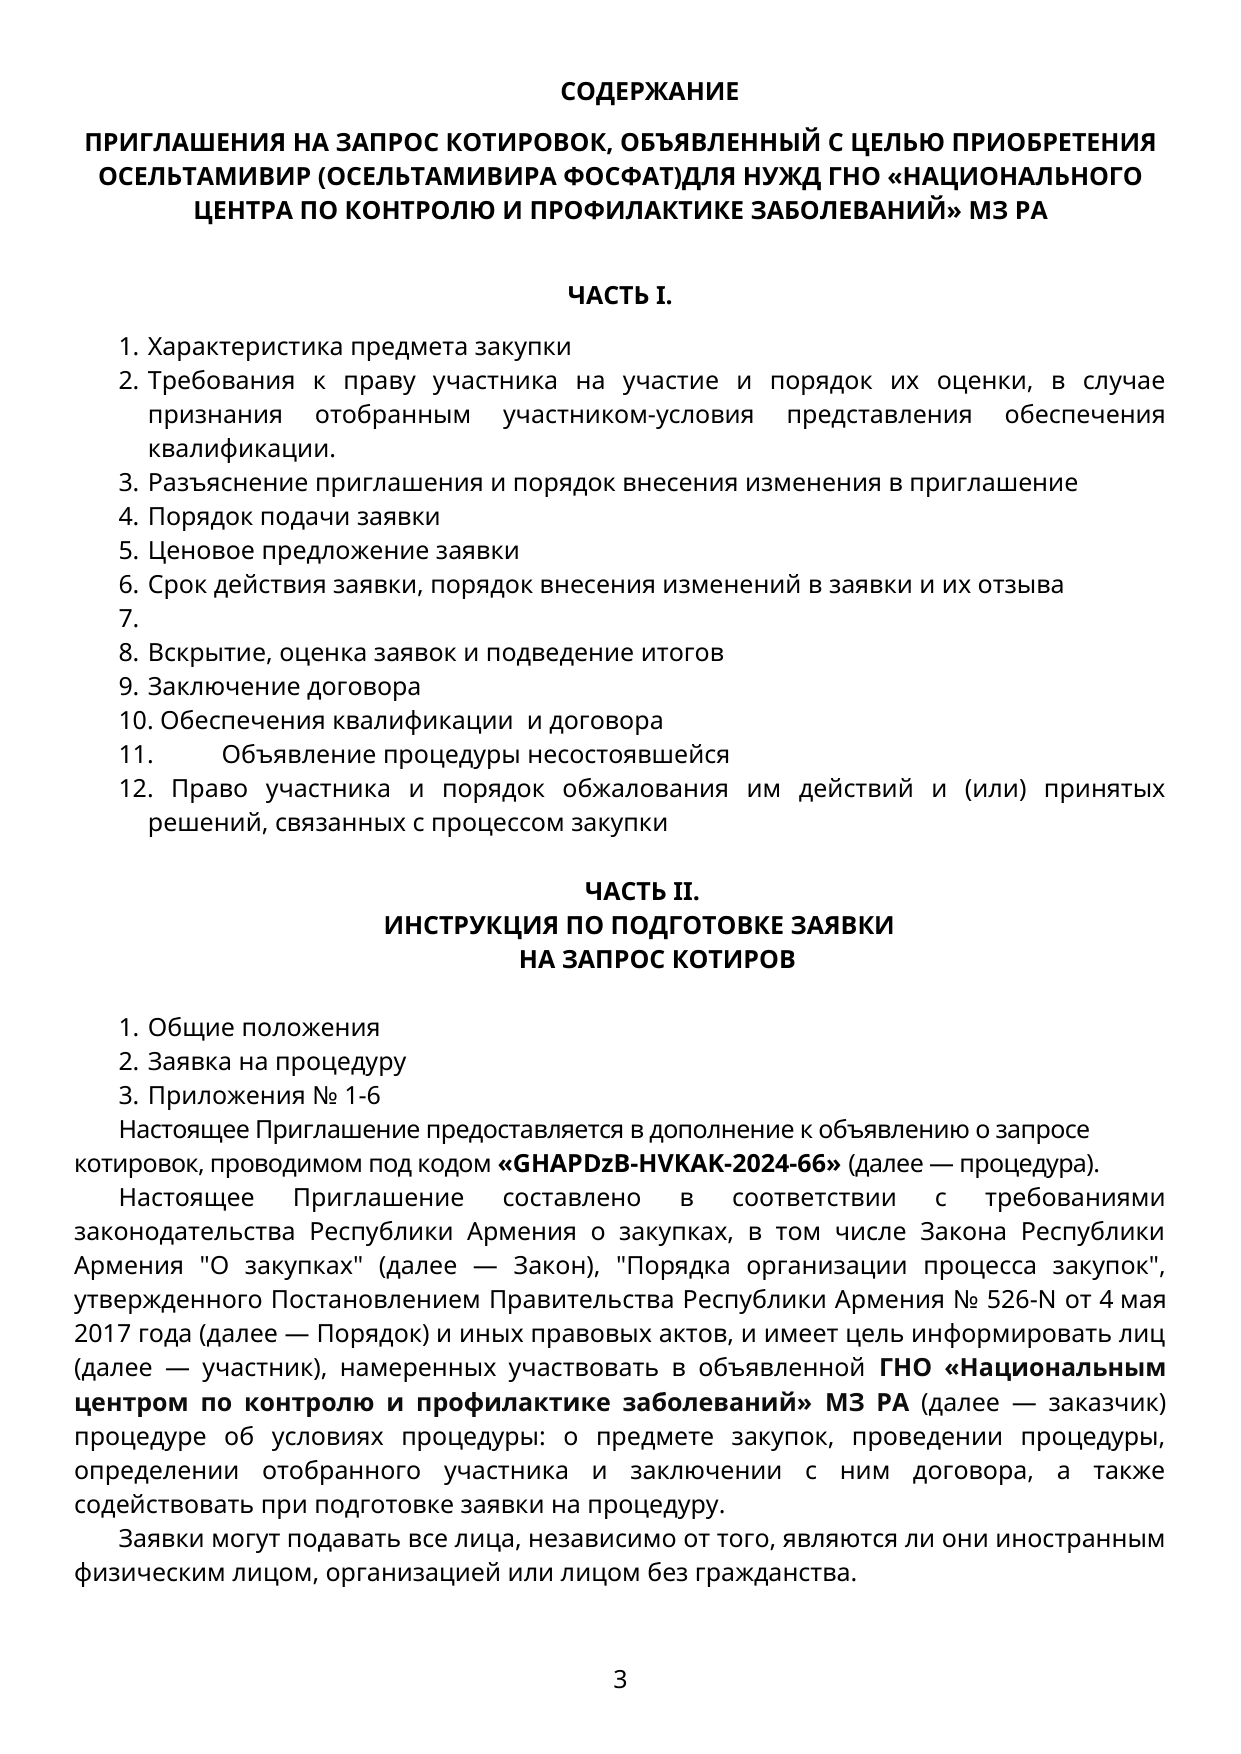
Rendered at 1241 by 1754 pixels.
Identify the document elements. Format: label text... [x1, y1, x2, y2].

text ПРИГЛАШЕНИЯ НА ЗАПРОС КОТИРОВОК, ОБЪЯВЛЕННЫЙ С ЦЕЛЬЮ ПРИОБРЕТЕНИЯ ОСЕЛЬТАМИВИР (ОСЕЛЬТАМИВИРА ФОСФАТ)ДЛЯ НУЖД ГНО «НАЦИОНАЛЬНОГО ЦЕНТРА ПО КОНТРОЛЮ И ПРОФИЛАКТИКЕ ЗАБОЛЕВАНИЙ» МЗ РА [74, 124, 1167, 227]
text ЧАСТЬ I. [74, 277, 1167, 312]
text 12. Право участника и порядок обжалования им действий и (или) принятых решений, связанных с процессом закупки [118, 771, 1167, 839]
text СОДЕРЖАНИЕ [74, 74, 1167, 108]
text 4. Порядок подачи заявки [118, 498, 1167, 533]
text 3. Приложения № 1-6 [118, 1078, 1167, 1112]
text ИНСТРУКЦИЯ ПО ПОДГОТОВКЕ ЗАЯВКИ НА ЗАПРОС КОТИРОВ [118, 907, 1167, 975]
text 1. Общие положения [118, 1009, 1167, 1043]
text 7. [118, 601, 1167, 635]
text 11. Объявление процедуры несостоявшейся [118, 737, 1167, 771]
text 9. Заключение договора [118, 669, 1167, 703]
text 3. Разъяснение приглашения и порядок внесения изменения в приглашение [118, 464, 1167, 498]
text Заявки могут подавать все лица, независимо от того, являются ли они иностранным физическим лицом, организацией или лицом без гражданства. [74, 1520, 1167, 1588]
text ЧАСТЬ II. [118, 873, 1167, 907]
text 2. Требования к праву участника на участие и порядок их оценки, в случае признания отобранным участником-условия представления обеспечения квалификации. [118, 362, 1167, 464]
text 6. Срок действия заявки, порядок внесения изменений в заявки и их отзыва [118, 567, 1167, 601]
text 8. Вскрытие, оценка заявок и подведение итогов [118, 635, 1167, 669]
text Настоящее Приглашение составлено в соответствии с требованиями законодательства Республики Армения о закупках, в том числе Закона Республики Армения "О закупках" (далее — Закон), "Порядка организации процесса закупок", утвержденного Постановлением Правительства Республики Армения № 526-N от 4 мая 2017 года (далее — Порядок) и иных правовых актов, и имеет цель информировать лиц (далее — участник), намеренных участвовать в объявленной ГНО «Национальным центром по контролю и профилактике заболеваний» МЗ РА (далее — заказчик) процедуре об условиях процедуры: о предмете закупок, проведении процедуры, определении отобранного участника и заключении с ним договора, а также содействовать при подготовке заявки на процедуру. [74, 1180, 1167, 1520]
text 5. Ценовое предложение заявки [118, 533, 1167, 567]
text 10. Обеспечения квалификации и договора [118, 703, 1167, 737]
text 1. Характеристика предмета закупки [118, 328, 1167, 362]
text 2. Заявка на процедуру [118, 1043, 1167, 1078]
text Настоящее Приглашение предоставляется в дополнение к объявлению о запросе котировок, проводимом под кодом «GHAPDzB-HVKAK-2024-66» (далее — процедура). [74, 1112, 1167, 1180]
